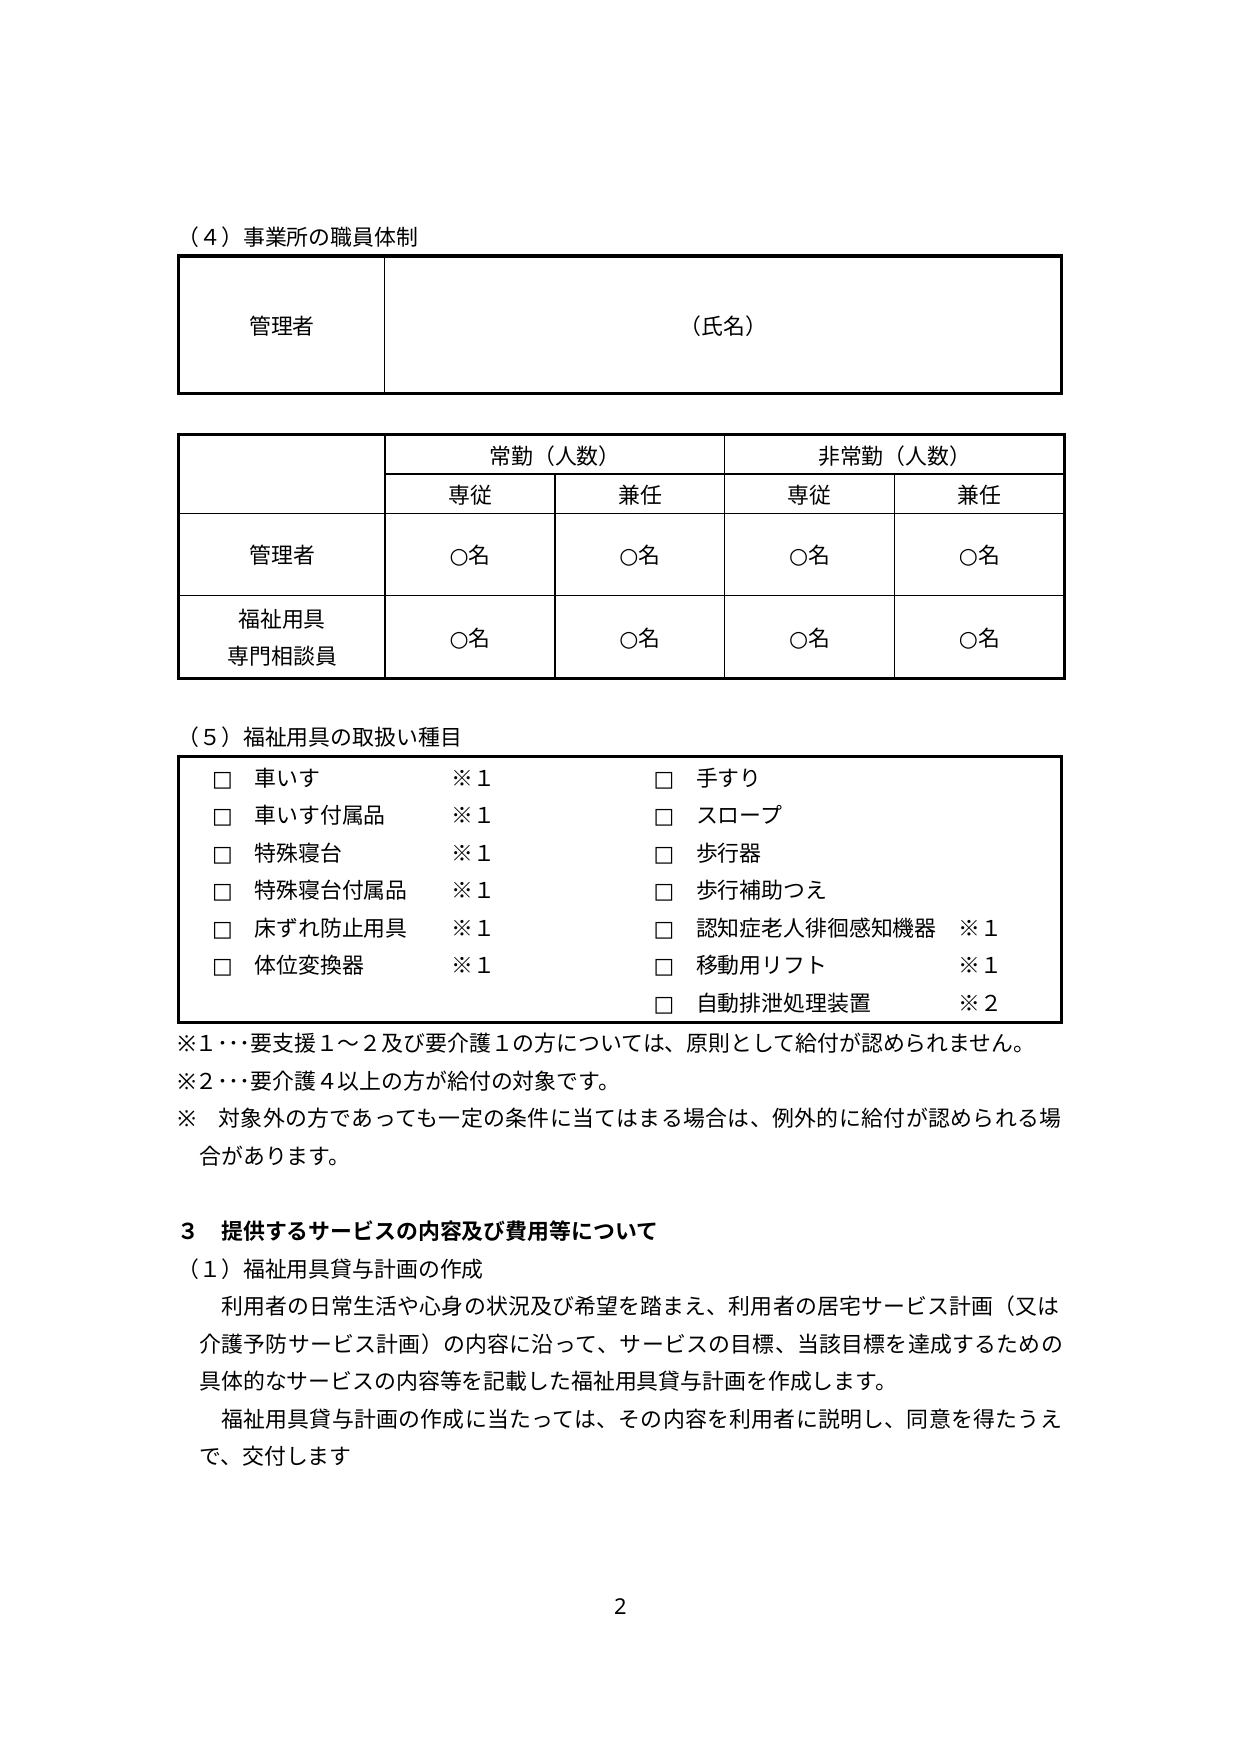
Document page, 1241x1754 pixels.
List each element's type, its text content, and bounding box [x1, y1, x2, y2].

table_cell ○名 [725, 514, 894, 594]
text ※ 対象外の方であっても一定の条件に当てはまる場合は、例外的に給付が認められる場合があります。 [177, 1099, 1063, 1174]
table_header 非常勤（人数） [725, 436, 1063, 473]
table_header □ 手すり □ スロープ □ 歩行器 □ 歩行補助つえ □ 認知症老人徘徊感知機器 ※１ □ 移動用リフト ※１ □ 自動排泄処理装置 ※２ [620, 758, 1060, 1021]
table_cell 専従 [386, 475, 554, 512]
table_header □ 車いす ※１ □ 車いす付属品 ※１ □ 特殊寝台 ※１ □ 特殊寝台付属品 ※１ □ 床ずれ防止用具 ※１ □ 体位変換器 ※１ [180, 758, 620, 1021]
text （５）福祉用具の取扱い種目 [177, 717, 1063, 755]
table_cell ○名 [386, 596, 554, 677]
table_cell ○名 [725, 596, 894, 677]
table_header （氏名） [385, 258, 1060, 392]
table_cell 福祉用具 専門相談員 [180, 596, 384, 677]
table_cell ○名 [895, 596, 1063, 677]
text （４）事業所の職員体制 [177, 217, 1063, 254]
table_header [180, 436, 384, 512]
text ※１･･･要支援１～２及び要介護１の方については、原則として給付が認められません。 [177, 1024, 1063, 1061]
text 福祉用具貸与計画の作成に当たっては、その内容を利用者に説明し、同意を得たうえで、交付します [199, 1399, 1063, 1474]
table_cell ○名 [556, 514, 724, 594]
table_cell ○名 [556, 596, 724, 677]
table_cell 兼任 [556, 475, 724, 512]
table_cell 兼任 [895, 475, 1063, 512]
table_cell 管理者 [180, 514, 384, 594]
text 利用者の日常生活や心身の状況及び希望を踏まえ、利用者の居宅サービス計画（又は介護予防サービス計画）の内容に沿って、サービスの目標、当該目標を達成するための具体的なサービスの内容等を記載した福祉用具貸与計画を作成します。 [199, 1286, 1063, 1399]
text ３ 提供するサービスの内容及び費用等について [177, 1211, 1063, 1249]
table_cell ○名 [895, 514, 1063, 594]
text ※２･･･要介護４以上の方が給付の対象です。 [177, 1061, 1063, 1099]
table_cell ○名 [386, 514, 554, 594]
table_header 常勤（人数） [386, 436, 724, 473]
table_cell 専従 [725, 475, 894, 512]
table_header 管理者 [180, 258, 384, 392]
text （１）福祉用具貸与計画の作成 [177, 1249, 1063, 1286]
